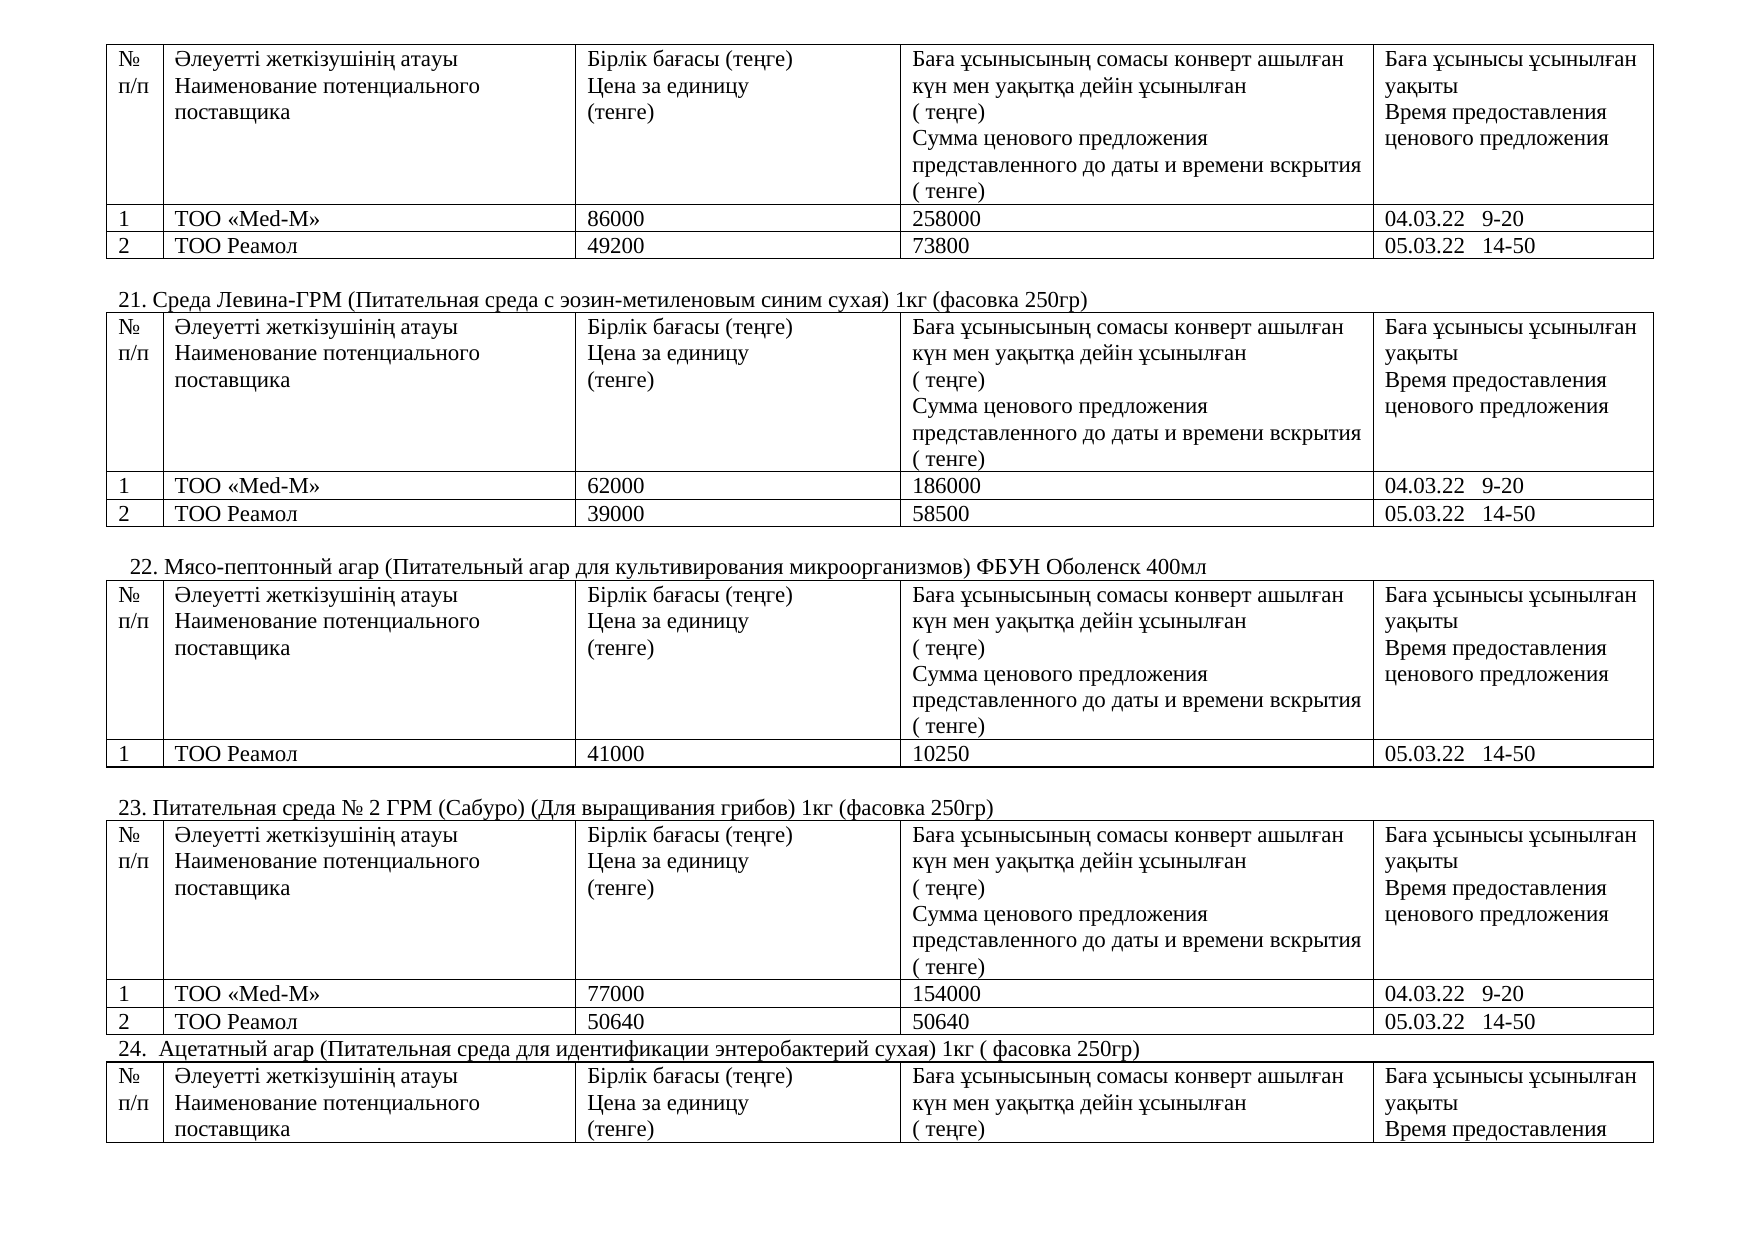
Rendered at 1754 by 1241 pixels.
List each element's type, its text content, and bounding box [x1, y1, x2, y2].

table_cell 04.03.22 9-20 [1374, 472, 1653, 499]
table_cell 58500 [901, 500, 1373, 526]
text 23. Питательная среда № 2 ГРМ (Сабуро) (Для выращивания грибов) 1кг (фасовка 250гр) [118, 794, 1636, 820]
table_cell 04.03.22 9-20 [1374, 205, 1653, 231]
table_cell 62000 [576, 472, 900, 499]
table_cell 73800 [901, 232, 1373, 258]
table_header Баға ұсынысы ұсынылған уақыты Время предоставления ценового предложения [1374, 45, 1653, 203]
table_cell ТОО «Med-M» [164, 980, 575, 1007]
table_header № п/п [107, 45, 163, 203]
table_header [576, 1063, 900, 1142]
table_cell ТОО Реамол [164, 1008, 575, 1034]
table_cell ТОО «Med-M» [164, 205, 575, 231]
table_cell 49200 [576, 232, 900, 258]
table_cell 186000 [901, 472, 1373, 499]
table_header Әлеуетті жеткізушінің атауы Наименование потенциального поставщика [164, 45, 575, 203]
text 24. Ацетатный агар (Питательная среда для идентификации энтеробактерий сухая) 1кг ( фасовка 250гр) [118, 1035, 1636, 1061]
table_header Бірлік бағасы (теңге) Цена за единицу (тенге) [576, 581, 900, 739]
table_header Бірлік бағасы (теңге) Цена за единицу (тенге) [576, 45, 900, 203]
table_cell 86000 [576, 205, 900, 231]
table_cell 05.03.22 14-50 [1374, 740, 1653, 766]
table_cell 2 [107, 500, 163, 526]
table_header Баға ұсынысы ұсынылған уақыты Время предоставления ценового предложения [1374, 313, 1653, 471]
table_cell 05.03.22 14-50 [1374, 232, 1653, 258]
table_header № п/п [107, 821, 163, 979]
text 22. Мясо-пептонный агар (Питательный агар для культивирования микроорганизмов) ФБУН Оболенск 400мл [118, 553, 1636, 580]
table_header Әлеуетті жеткізушінің атауы Наименование потенциального поставщика [164, 581, 575, 739]
table_cell 2 [107, 1008, 163, 1034]
table_cell ТОО «Med-M» [164, 472, 575, 499]
table_cell ТОО Реамол [164, 740, 575, 766]
table_cell 2 [107, 232, 163, 258]
table_header № п/п [107, 1063, 163, 1142]
table_header Баға ұсынысы ұсынылған уақыты Время предоставления ценового предложения [1374, 581, 1653, 739]
table_cell 1 [107, 740, 163, 766]
table_cell ТОО Реамол [164, 500, 575, 526]
table_cell ТОО Реамол [164, 232, 575, 258]
table_cell 39000 [576, 500, 900, 526]
table_header № п/п [107, 581, 163, 739]
table_cell 77000 [576, 980, 900, 1007]
table_cell 04.03.22 9-20 [1374, 980, 1653, 1007]
table_cell 258000 [901, 205, 1373, 231]
table_header Баға ұсынысы ұсынылған уақыты Время предоставления ценового предложения [1374, 821, 1653, 979]
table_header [901, 1063, 1373, 1142]
table_cell 05.03.22 14-50 [1374, 1008, 1653, 1034]
text 21. Среда Левина-ГРМ (Питательная среда с эозин-метиленовым синим сухая) 1кг (фасовка 250гр) [118, 286, 1636, 312]
table_header Бірлік бағасы (теңге) Цена за единицу (тенге) [576, 821, 900, 979]
table_header № п/п [107, 313, 163, 471]
table_cell 1 [107, 980, 163, 1007]
table_cell 05.03.22 14-50 [1374, 500, 1653, 526]
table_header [164, 1063, 575, 1142]
table_header Әлеуетті жеткізушінің атауы Наименование потенциального поставщика [164, 313, 575, 471]
table_cell 50640 [576, 1008, 900, 1034]
table_cell 154000 [901, 980, 1373, 1007]
table_cell 10250 [901, 740, 1373, 766]
table_cell 1 [107, 472, 163, 499]
table_header Бірлік бағасы (теңге) Цена за единицу (тенге) [576, 313, 900, 471]
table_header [1374, 1063, 1653, 1142]
table_cell 1 [107, 205, 163, 231]
table_cell 50640 [901, 1008, 1373, 1034]
table_cell 41000 [576, 740, 900, 766]
table_header Әлеуетті жеткізушінің атауы Наименование потенциального поставщика [164, 821, 575, 979]
